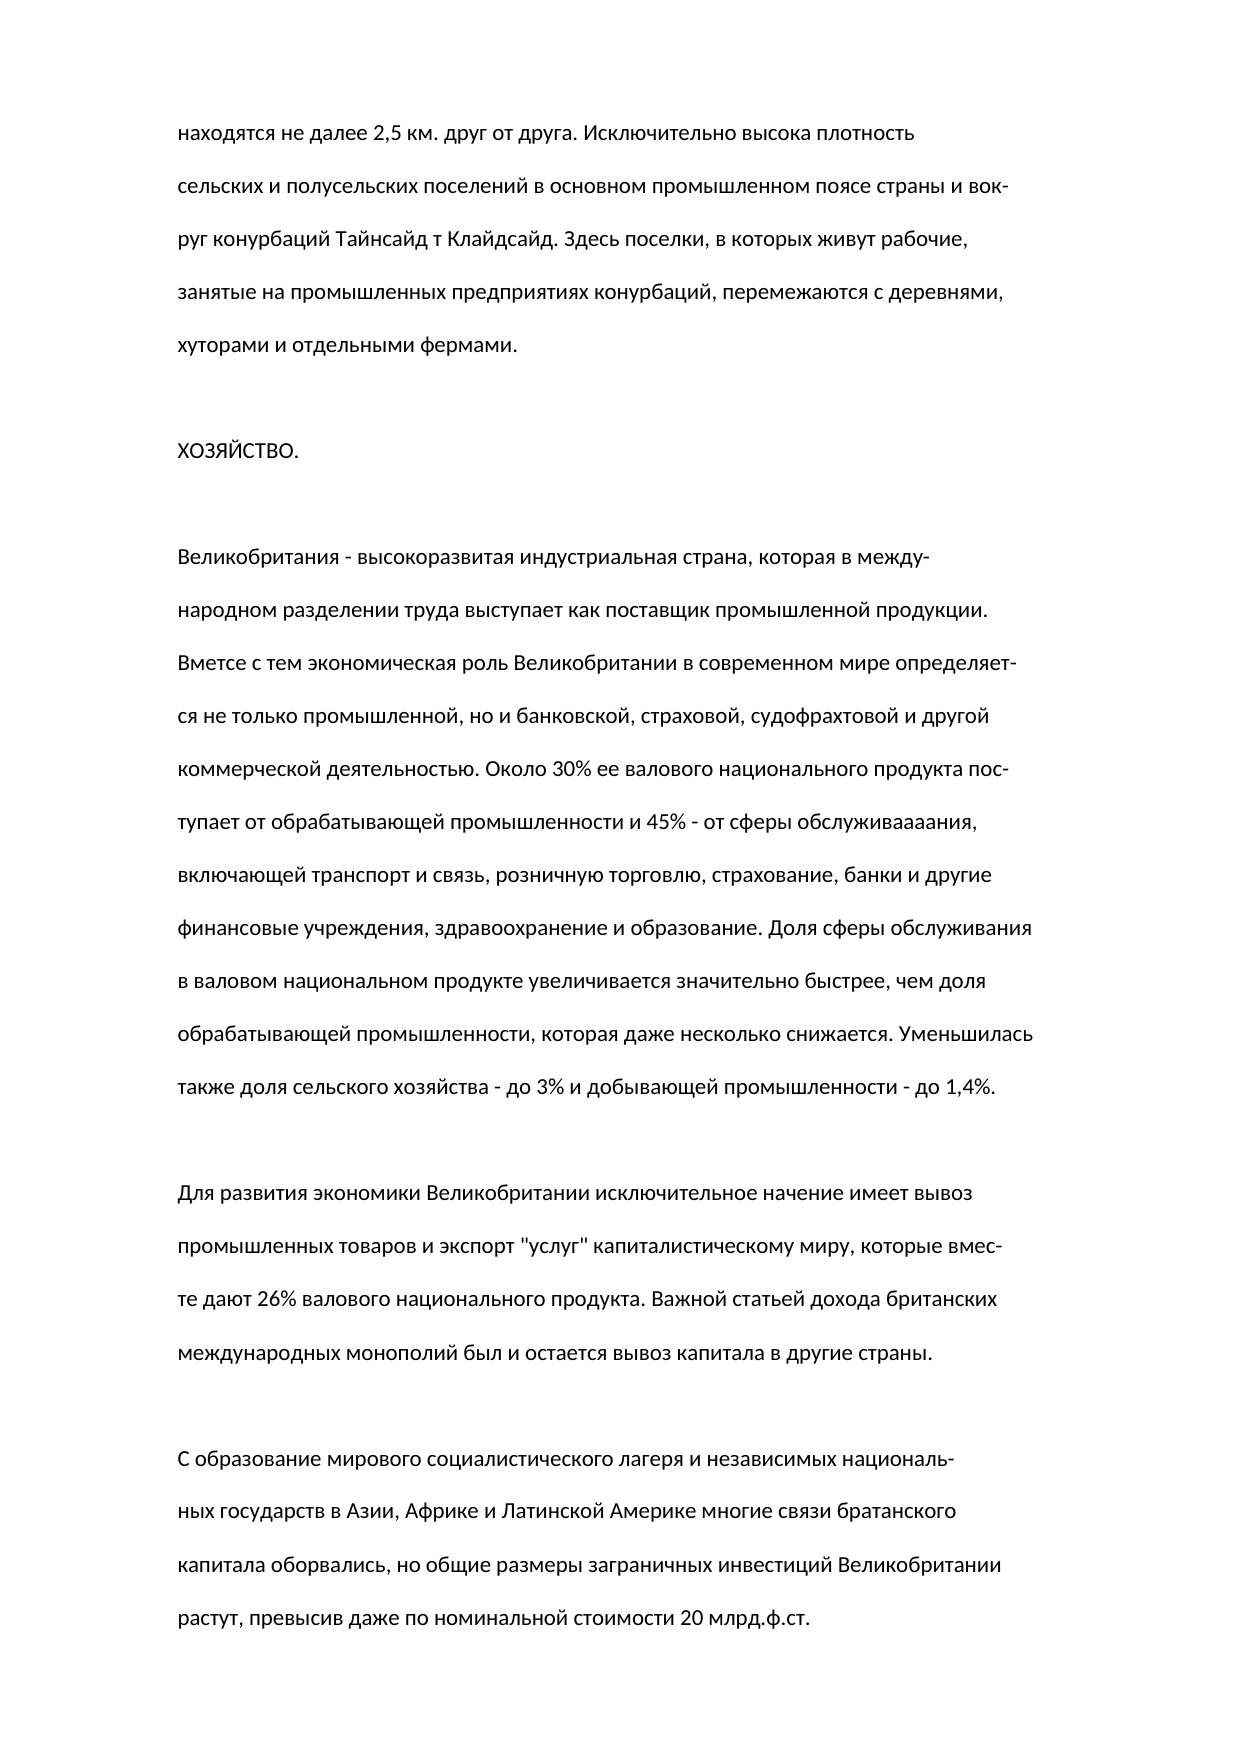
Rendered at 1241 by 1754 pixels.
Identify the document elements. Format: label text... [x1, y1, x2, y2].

text хуторами и отдельными фермами. [177, 330, 1152, 358]
text сельских и полусельских поселений в основном промышленном поясе страны и вок- [177, 171, 1152, 199]
text промышленных товаров и экспорт "услуг" капиталистическому миру, которые вмес- [177, 1232, 1152, 1259]
text находятся не далее 2,5 км. друг от друга. Исключительно высока плотность [177, 118, 1152, 146]
text обрабатывающей промышленности, которая даже несколько снижается. Уменьшилась [177, 1019, 1152, 1047]
text ся не только промышленной, но и банковской, страховой, судофрахтовой и другой [177, 701, 1152, 729]
text ных государств в Азии, Африке и Латинской Америке многие связи братанского [177, 1497, 1152, 1525]
text включающей транспорт и связь, розничную торговлю, страхование, банки и другие [177, 860, 1152, 888]
text тупает от обрабатывающей промышленности и 45% - от сферы обслуживаааания, [177, 807, 1152, 835]
text народном разделении труда выступает как поставщик промышленной продукции. [177, 595, 1152, 623]
text коммерческой деятельностью. Около 30% ее валового национального продукта пос- [177, 754, 1152, 782]
text Вметсе с тем экономическая роль Великобритании в современном мире определяет- [177, 648, 1152, 676]
text капитала оборвались, но общие размеры заграничных инвестиций Великобритании [177, 1550, 1152, 1578]
text финансовые учреждения, здравоохранение и образование. Доля сферы обслуживания [177, 913, 1152, 941]
text занятые на промышленных предприятиях конурбаций, перемежаются с деревнями, [177, 277, 1152, 305]
text С образование мирового социалистического лагеря и независимых националь- [177, 1444, 1152, 1472]
text в валовом национальном продукте увеличивается значительно быстрее, чем доля [177, 966, 1152, 994]
text растут, превысив даже по номинальной стоимости 20 млрд.ф.ст. [177, 1603, 1152, 1631]
text ХОЗЯЙСТВО. [177, 436, 1152, 464]
text руг конурбаций Тайнсайд т Клайдсайд. Здесь поселки, в которых живут рабочие, [177, 224, 1152, 252]
text те дают 26% валового национального продукта. Важной статьей дохода британских [177, 1284, 1152, 1313]
text Для развития экономики Великобритании исключительное начение имеет вывоз [177, 1178, 1152, 1207]
text международных монополий был и остается вывоз капитала в другие страны. [177, 1338, 1152, 1366]
text также доля сельского хозяйства - до 3% и добывающей промышленности - до 1,4%. [177, 1072, 1152, 1101]
text Великобритания - высокоразвитая индустриальная страна, которая в между- [177, 542, 1152, 570]
